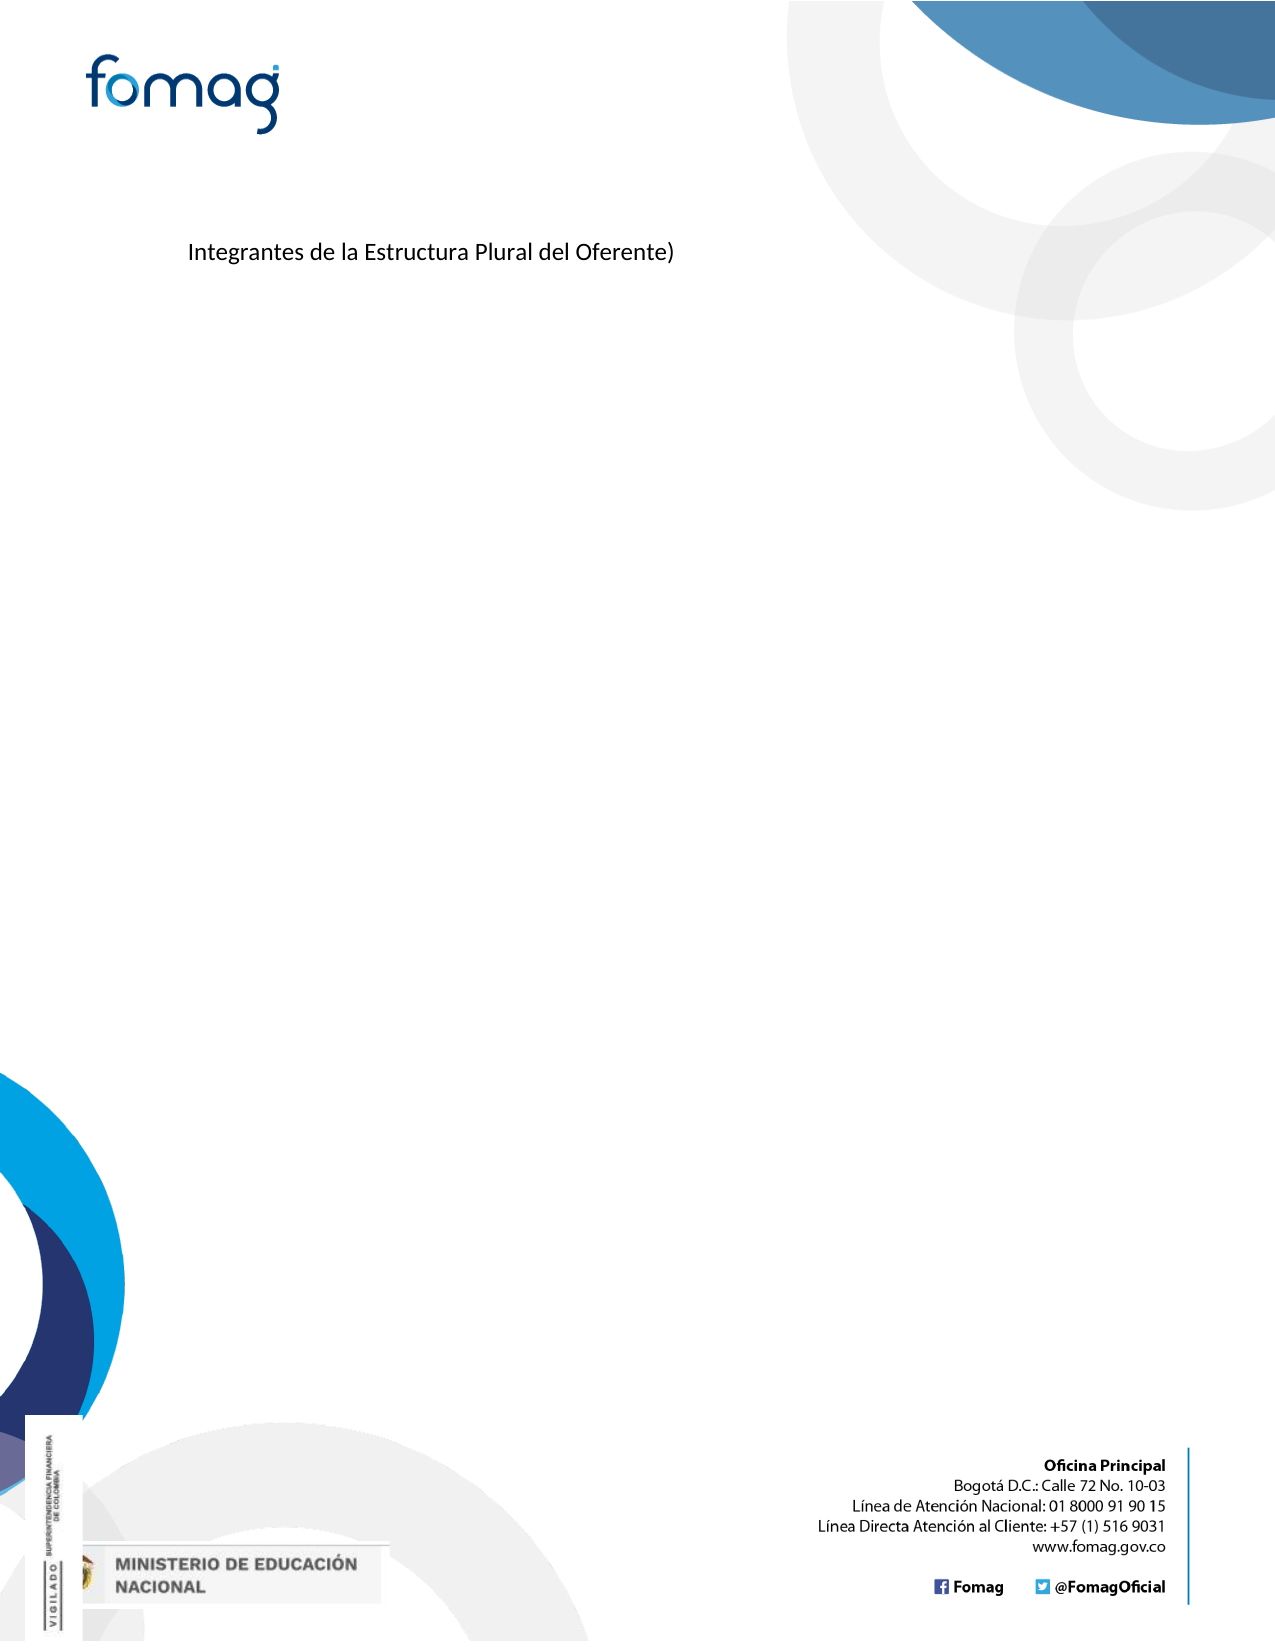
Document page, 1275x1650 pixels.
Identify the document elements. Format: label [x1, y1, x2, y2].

text [188, 236, 1086, 267]
picture [0, 1043, 1275, 1650]
picture [2, 1, 1275, 558]
